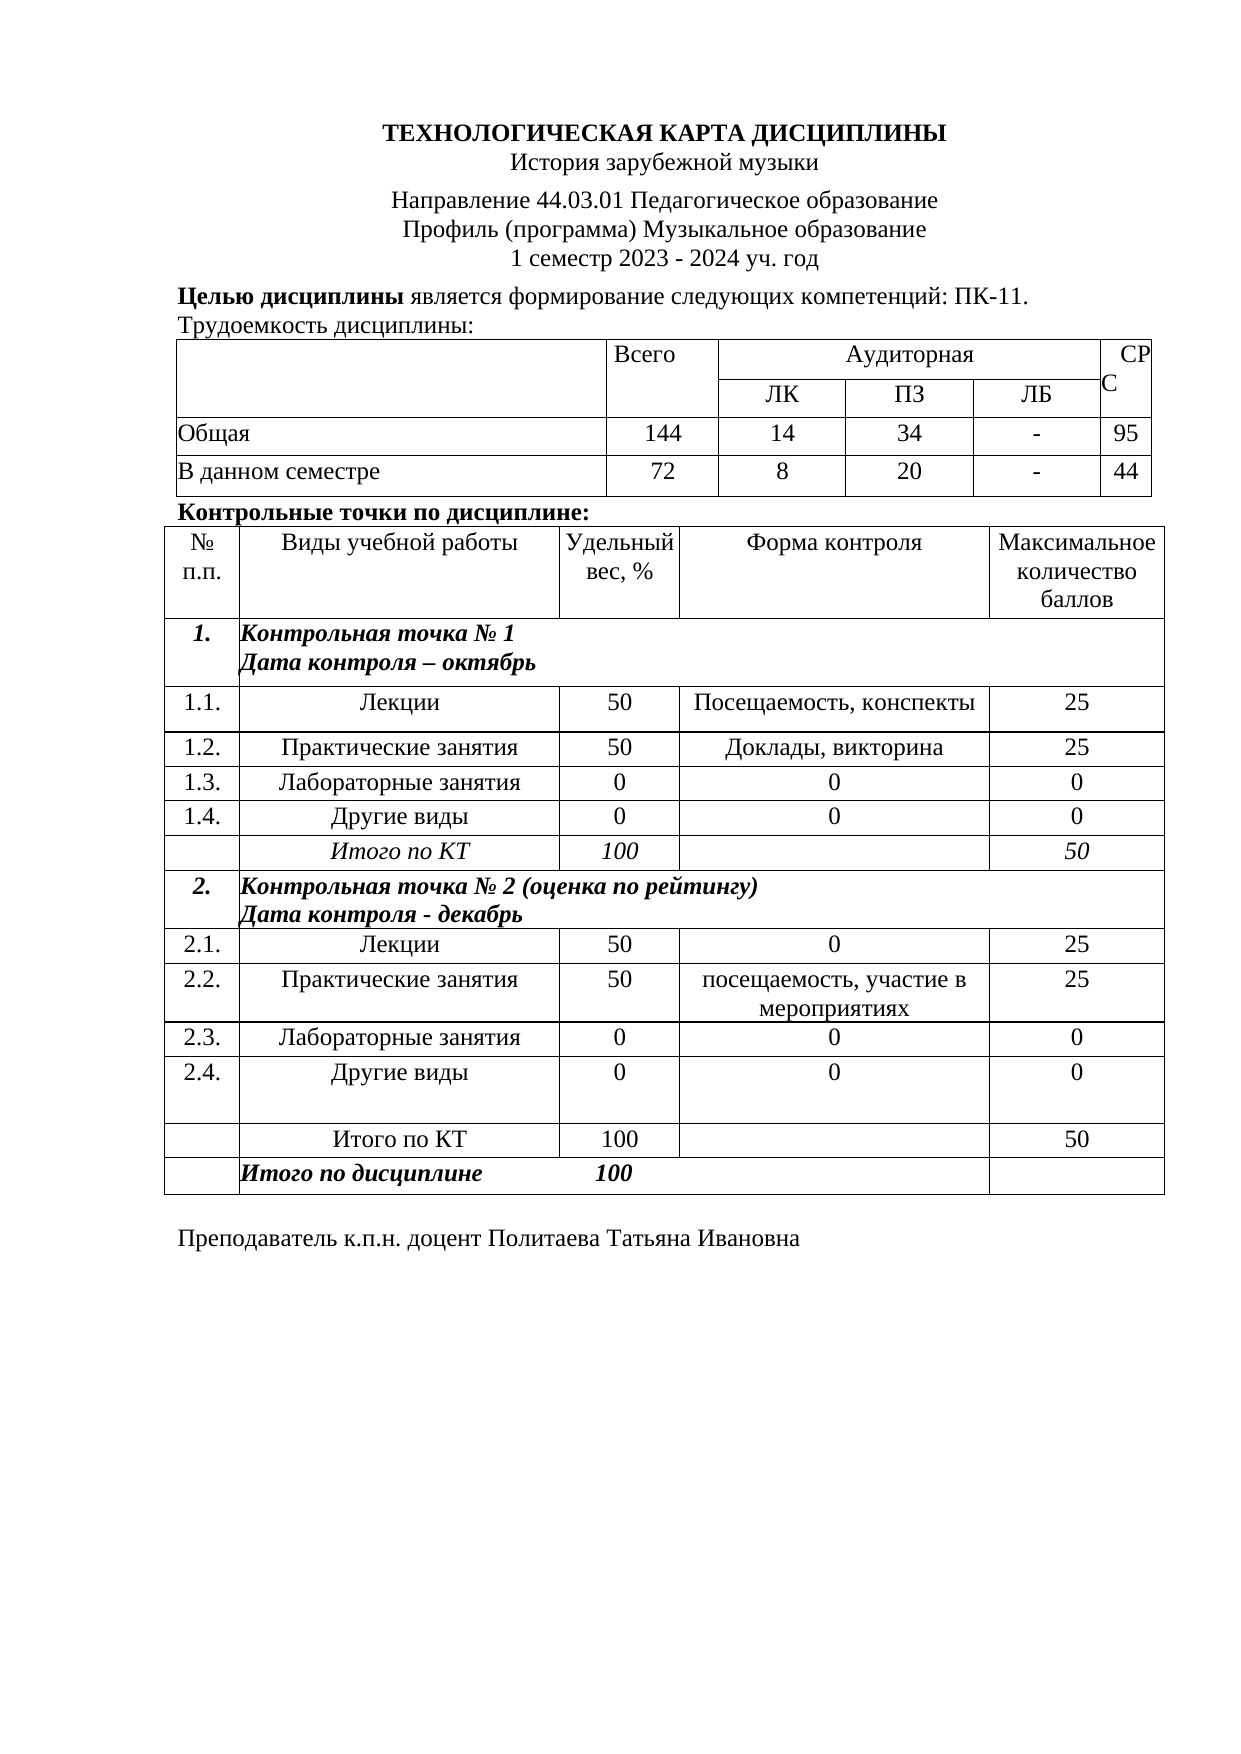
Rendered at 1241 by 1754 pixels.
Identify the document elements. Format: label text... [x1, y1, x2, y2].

table_cell [165, 836, 239, 870]
table_cell Общая [177, 418, 606, 455]
table_cell 34 [846, 418, 973, 455]
text Контрольные точки по дисциплине: [177, 497, 1152, 526]
table_cell посещаемость, участие в мероприятиях [680, 964, 989, 1021]
table_cell 100 [560, 836, 679, 870]
table_cell Лабораторные занятия [240, 1023, 559, 1056]
table_cell 8 [719, 456, 845, 496]
text Профиль (программа) Музыкальное образование [177, 214, 1152, 243]
table_cell Контрольная точка № 2 (оценка по рейтингу) Дата контроля - декабрь [240, 871, 1164, 928]
table_cell - [974, 456, 1100, 496]
table_cell 0 [560, 1057, 679, 1123]
table_cell 0 [990, 1023, 1164, 1056]
table_cell [165, 1158, 239, 1194]
table_cell 0 [560, 801, 679, 835]
table_header [177, 340, 606, 417]
table_cell В данном семестре [177, 456, 606, 496]
table_cell Итого по дисциплине 100 [240, 1158, 989, 1194]
table_header Максимальное количество баллов [990, 527, 1164, 617]
table_cell 0 [560, 767, 679, 800]
table_cell 72 [607, 456, 718, 496]
table_cell 50 [990, 836, 1164, 870]
table_cell Лекции [240, 929, 559, 963]
table_cell Практические занятия [240, 733, 559, 766]
table_cell 50 [560, 964, 679, 1021]
table_cell 0 [560, 1023, 679, 1056]
table_cell 25 [990, 733, 1164, 766]
table_header Аудиторная [719, 340, 1100, 378]
table_cell 95 [1101, 418, 1151, 455]
text Преподаватель к.п.н. доцент Политаева Татьяна Ивановна [177, 1223, 1152, 1252]
table_cell 0 [680, 1057, 989, 1123]
table_cell 1.2. [165, 733, 239, 766]
table_cell 0 [680, 767, 989, 800]
table_cell 44 [1101, 456, 1151, 496]
table_cell [990, 1158, 1164, 1194]
table_cell 2.4. [165, 1057, 239, 1123]
table_cell 25 [990, 929, 1164, 963]
table_cell ЛБ [974, 380, 1100, 417]
table_cell 50 [990, 1124, 1164, 1157]
table_cell 0 [680, 1023, 989, 1056]
table_cell 25 [990, 964, 1164, 1021]
table_cell 100 [560, 1124, 679, 1157]
table_header № п.п. [165, 527, 239, 617]
table_cell 0 [680, 801, 989, 835]
table_cell Итого по КТ [240, 1124, 559, 1157]
text История зарубежной музыки [177, 147, 1152, 176]
table_cell Контрольная точка № 1 Дата контроля – октябрь [240, 619, 1164, 686]
text 1 семестр 2023 - 2024 уч. год [177, 243, 1152, 271]
table_cell [680, 836, 989, 870]
table_cell Итого по КТ [240, 836, 559, 870]
table_cell 1.4. [165, 801, 239, 835]
table_cell ЛК [719, 380, 845, 417]
table_cell 0 [680, 929, 989, 963]
table_cell [165, 1124, 239, 1157]
table_header СРС [1101, 340, 1151, 417]
table_cell 1. [165, 619, 239, 686]
table_cell Посещаемость, конспекты [680, 687, 989, 731]
table_cell 50 [560, 733, 679, 766]
table_cell 50 [560, 929, 679, 963]
table_cell 20 [846, 456, 973, 496]
table_cell Лекции [240, 687, 559, 731]
table_cell Практические занятия [240, 964, 559, 1021]
table_cell 0 [990, 767, 1164, 800]
table_cell 0 [990, 801, 1164, 835]
table_cell 144 [607, 418, 718, 455]
table_cell 2.1. [165, 929, 239, 963]
table_cell 2.2. [165, 964, 239, 1021]
table_cell 50 [560, 687, 679, 731]
text Направление 44.03.01 Педагогическое образование [177, 185, 1152, 214]
table_cell 1.1. [165, 687, 239, 731]
table_cell Другие виды [240, 801, 559, 835]
table_header Всего [607, 340, 718, 417]
table_cell 14 [719, 418, 845, 455]
table_cell 1.3. [165, 767, 239, 800]
table_cell [680, 1124, 989, 1157]
table_cell ПЗ [846, 380, 973, 417]
text Целью дисциплины является формирование следующих компетенций: ПК-11. [404, 281, 1152, 310]
text Трудоемкость дисциплины: [177, 310, 1152, 338]
table_cell 25 [990, 687, 1164, 731]
table_header Форма контроля [680, 527, 989, 617]
table_cell 2.3. [165, 1023, 239, 1056]
table_header Виды учебной работы [240, 527, 559, 617]
table_cell Лабораторные занятия [240, 767, 559, 800]
table_cell Другие виды [240, 1057, 559, 1123]
table_cell - [974, 418, 1100, 455]
table_header Удельный вес, % [560, 527, 679, 617]
table_cell 2. [165, 871, 239, 928]
text ТЕХНОЛОГИЧЕСКАЯ КАРТА ДИСЦИПЛИНЫ [177, 118, 1152, 147]
table_cell 0 [990, 1057, 1164, 1123]
table_cell Доклады, викторина [680, 733, 989, 766]
